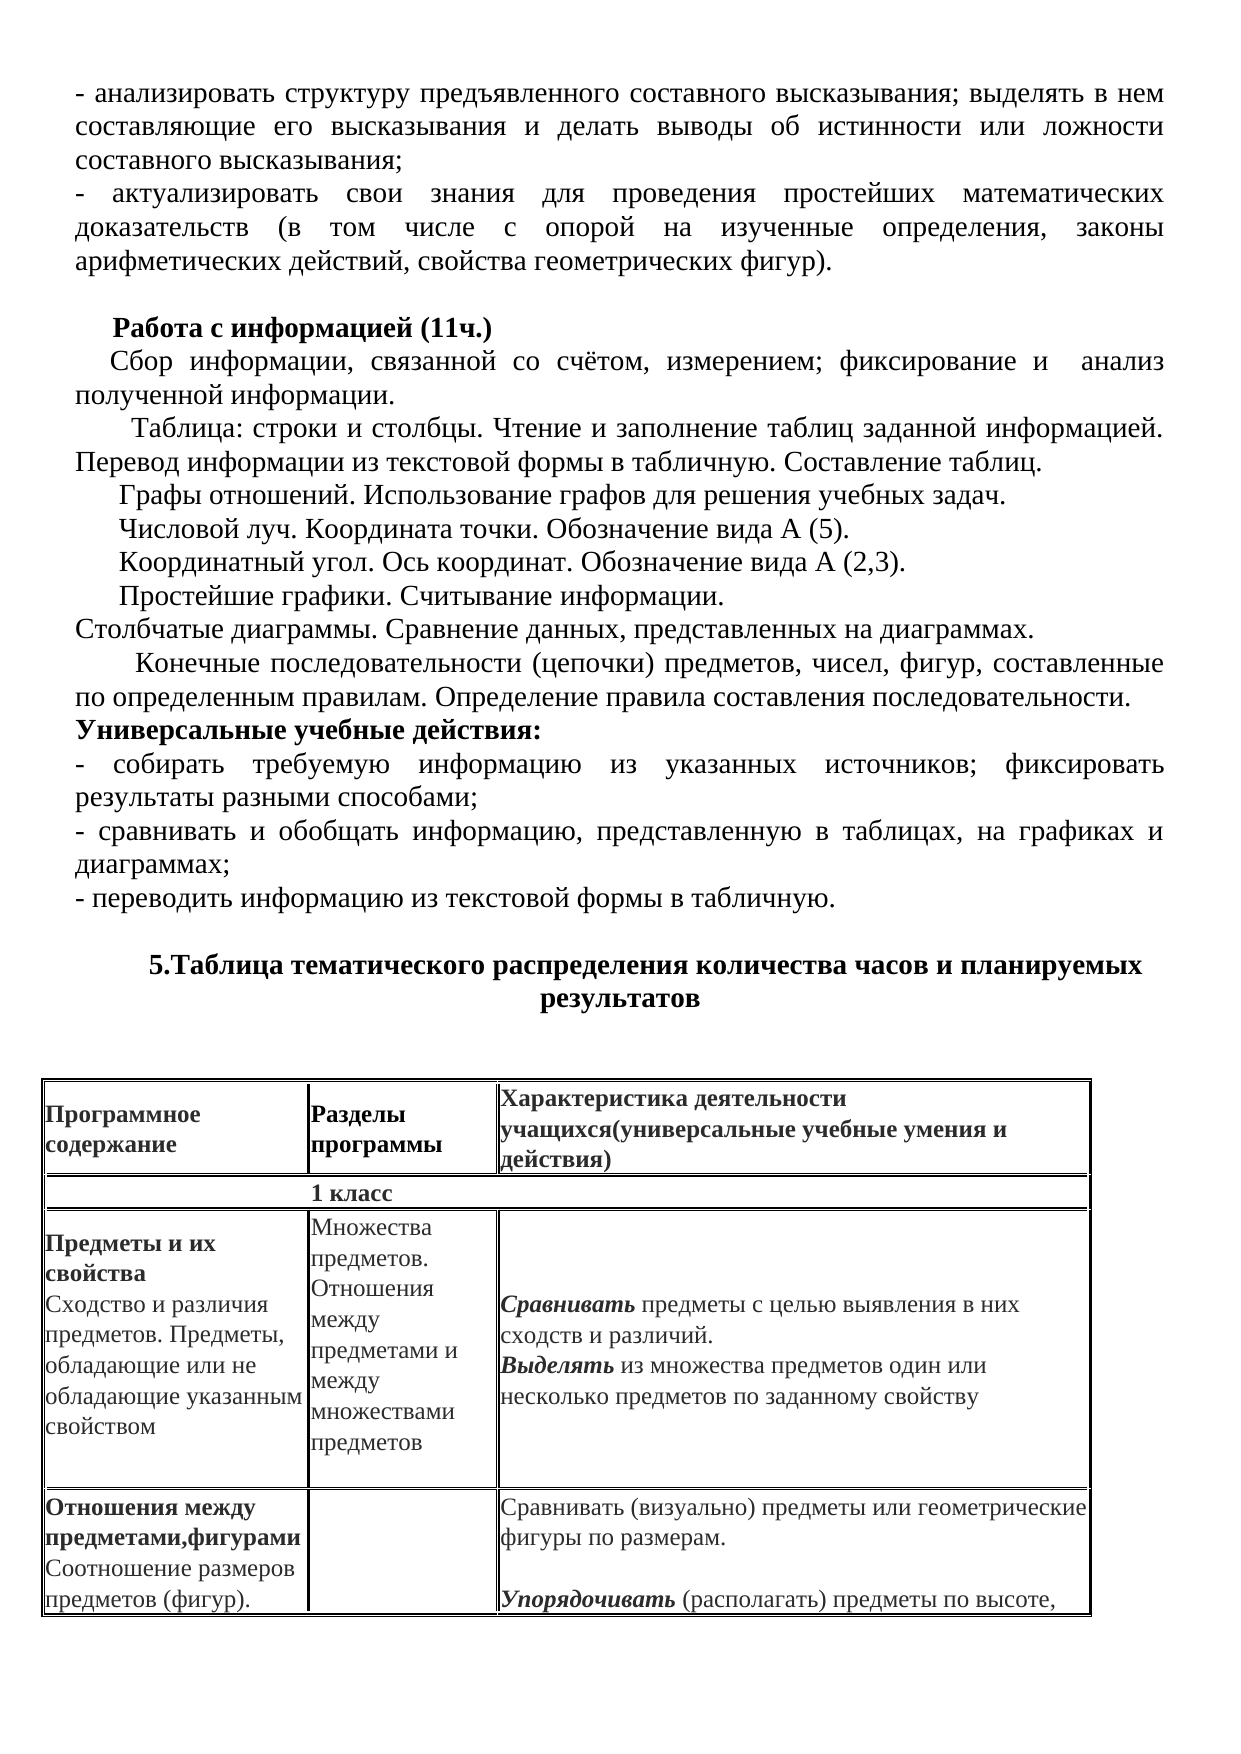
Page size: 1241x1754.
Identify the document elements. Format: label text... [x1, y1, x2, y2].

text Работа с информацией (11ч.) [112, 310, 1165, 343]
text - переводить информацию из текстовой формы в табличную. [75, 880, 1165, 913]
text Числовой луч. Координата точки. Обозначение вида А (5). [75, 511, 1165, 544]
text Конечные последовательности (цепочки) предметов, чисел, фигур, составленные по определенным правилам. Определение правила составления последовательности. [75, 645, 1165, 712]
table_header Программное содержание [45, 1082, 308, 1173]
table_cell [43, 1173, 308, 1207]
table_cell Сравнивать предметы с целью выявления в них сходств и различий. Выделять из множества предметов один или несколько предметов по заданному свойству [500, 1207, 1090, 1487]
table_cell [308, 1487, 498, 1613]
text Простейшие графики. Считывание информации. [75, 578, 1165, 612]
text - сравнивать и обобщать информацию, представленную в таблицах, на графиках и диаграммах; [75, 813, 1165, 880]
text Столбчатые диаграммы. Сравнение данных, представленных на диаграммах. [75, 612, 1165, 645]
text Универсальные учебные действия: [75, 712, 1165, 746]
text Таблица: строки и столбцы. Чтение и заполнение таблиц заданной информацией. Перевод информации из текстовой формы в табличную. Составление таблиц. [75, 410, 1165, 477]
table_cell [43, 1487, 308, 1613]
table_cell Предметы и их свойства Сходство и различия предметов. Предметы, обладающие или не обладающие указанным свойством [45, 1207, 307, 1487]
text 5.Таблица тематического распределения количества часов и планируемых результатов [75, 947, 1165, 1014]
text - актуализировать свои знания для проведения простейших математических доказательств (в том числе с опорой на изученные определения, законы арифметических действий, свойства геометрических фигур). [75, 176, 1165, 276]
text Координатный угол. Ось координат. Обозначение вида А (2,3). [75, 544, 1165, 578]
text Графы отношений. Использование графов для решения учебных задач. [75, 477, 1165, 511]
table_header Разделы программы [308, 1080, 498, 1173]
text - анализировать структуру предъявленного составного высказывания; выделять в нем составляющие его высказывания и делать выводы об истинности или ложности составного высказывания; [75, 75, 1165, 176]
table_cell Множества предметов. Отношения между предметами и между множествами предметов [310, 1211, 496, 1487]
text - собирать требуемую информацию из указанных источников; фиксировать результаты разными способами; [75, 746, 1165, 813]
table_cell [498, 1487, 1091, 1613]
table_cell 1 класс [308, 1177, 498, 1207]
text Сбор информации, связанной со счётом, измерением; фиксирование и анализ полученной информации. [75, 343, 1165, 410]
table_cell [498, 1173, 1091, 1207]
table_header Характеристика деятельности учащихся(универсальные учебные умения и действия) [498, 1082, 1089, 1173]
